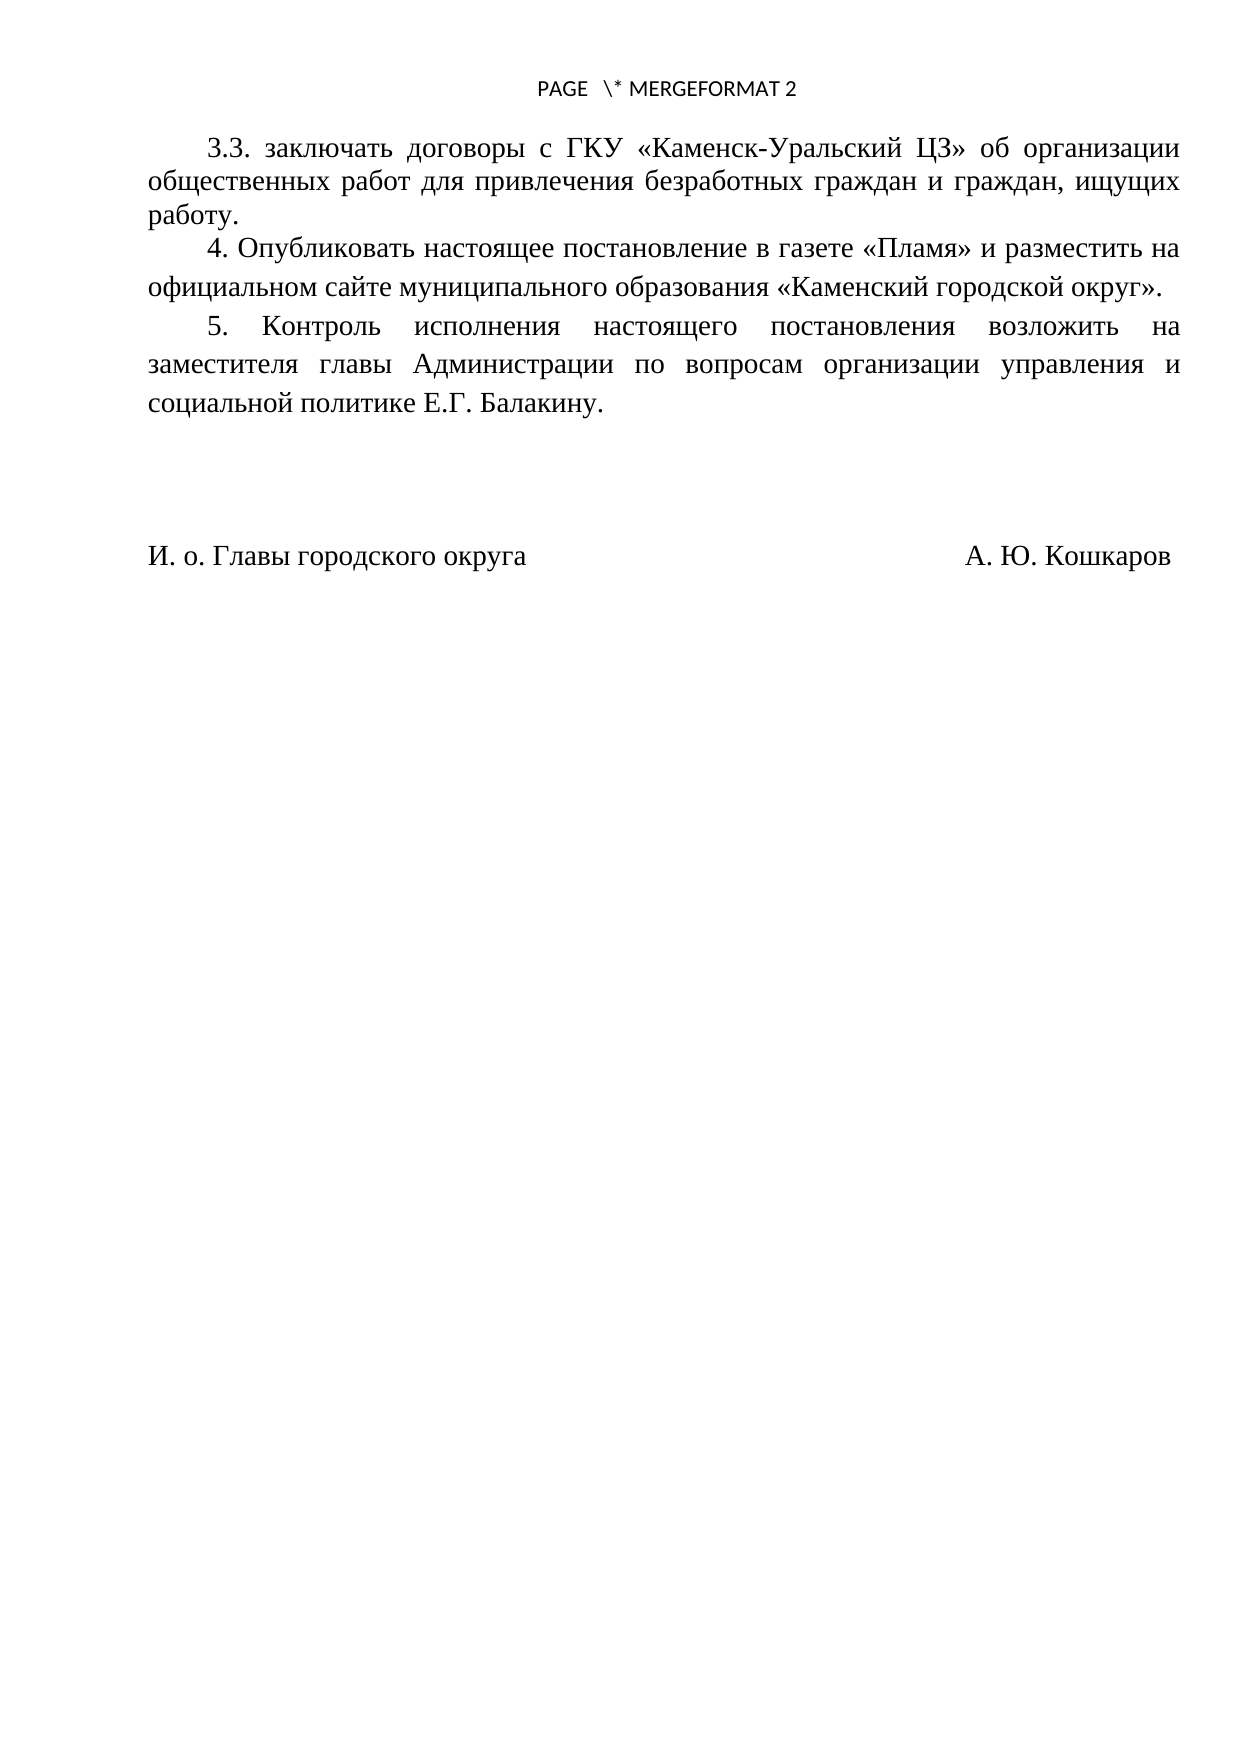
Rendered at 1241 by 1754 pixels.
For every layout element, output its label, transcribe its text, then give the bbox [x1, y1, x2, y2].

text 5. Контроль исполнения настоящего постановления возложить на заместителя главы Администрации по вопросам организации управления и социальной политике Е.Г. Балакину. [148, 308, 1181, 418]
text И. о. Главы городского округа А. Ю. Кошкаров [148, 538, 1181, 572]
text 3.3. заключать договоры с ГКУ «Каменск-Уральский ЦЗ» об организации общественных работ для привлечения безработных граждан и граждан, ищущих работу. [148, 130, 1181, 231]
text 4. Опубликовать настоящее постановление в газете «Пламя» и разместить на официальном сайте муниципального образования «Каменский городской округ». [148, 231, 1181, 303]
